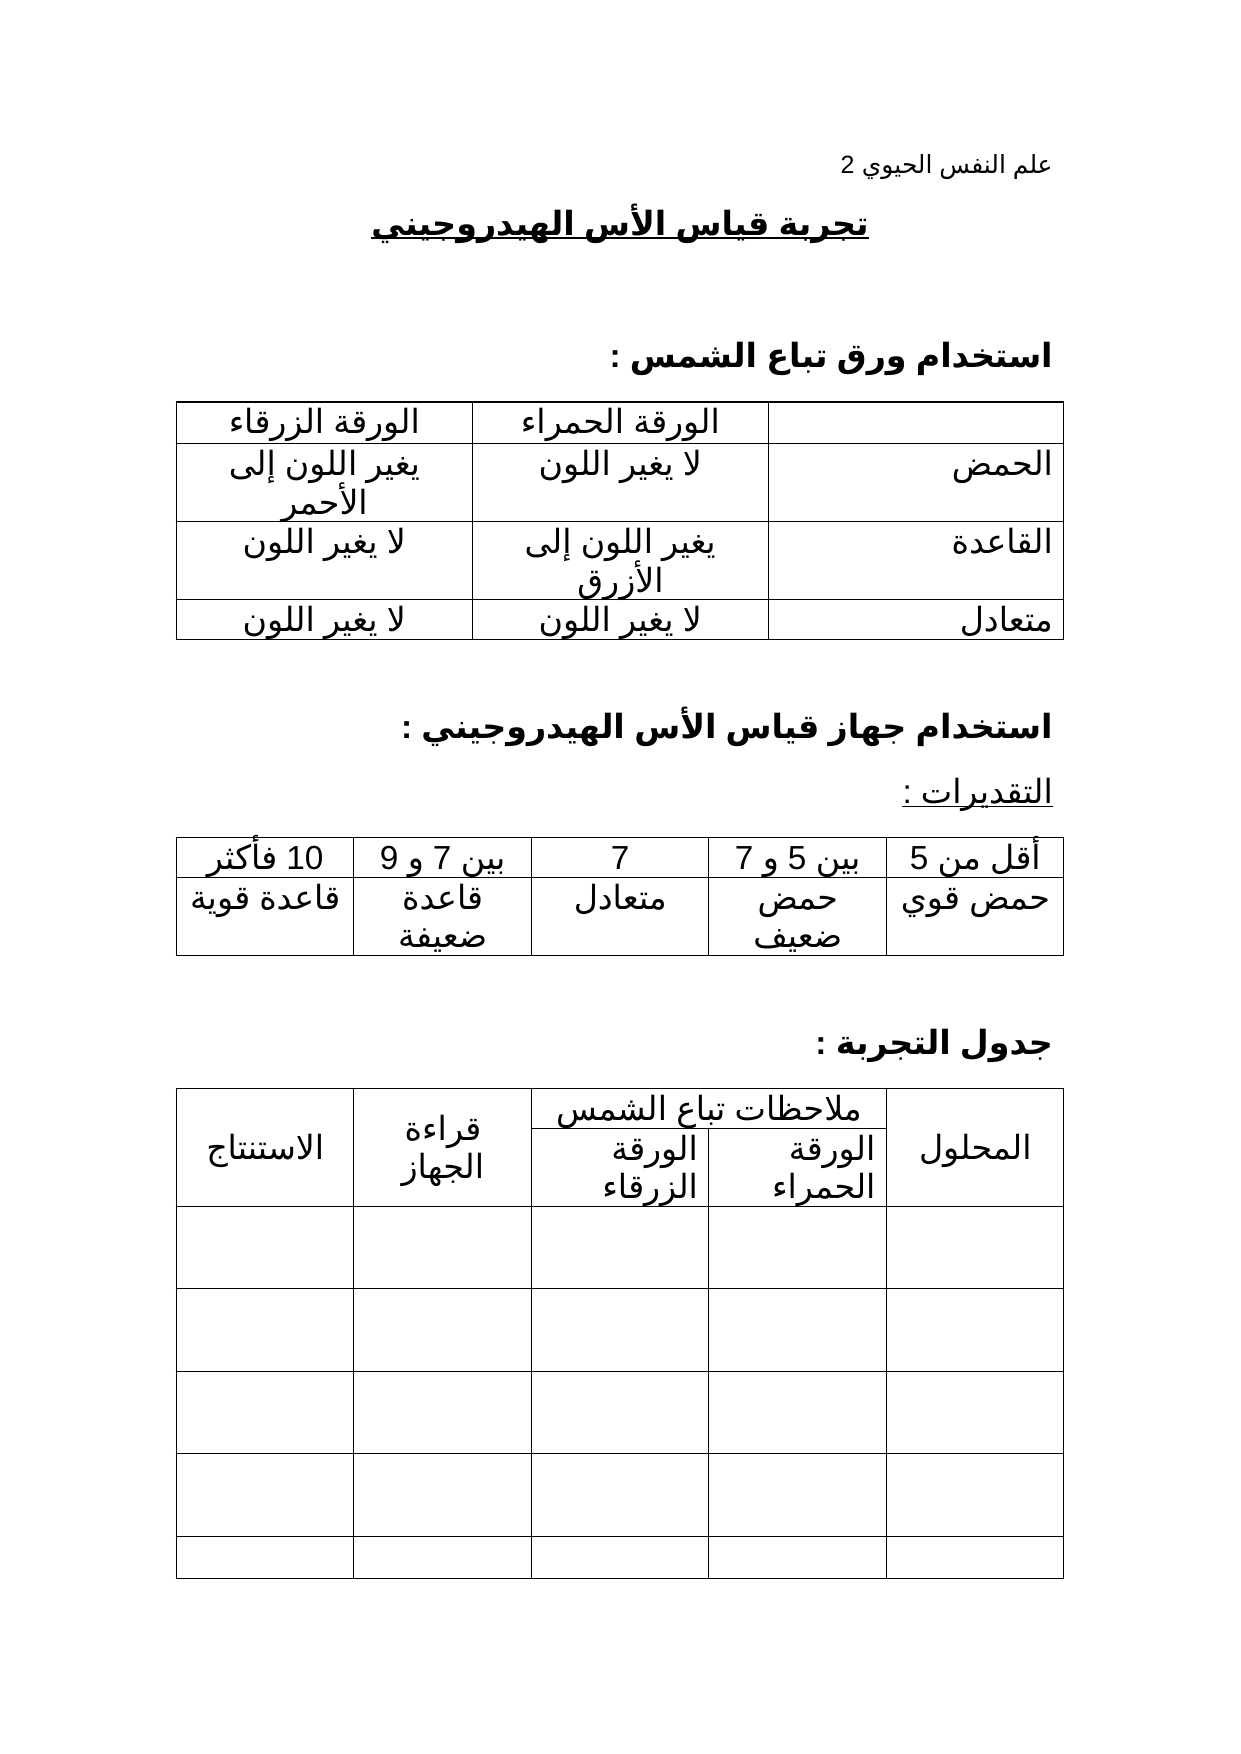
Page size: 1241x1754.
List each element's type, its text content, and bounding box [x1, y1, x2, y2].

text جدول التجربة : [187, 1023, 1053, 1062]
table_cell [532, 1372, 708, 1453]
table_header بين 5 و 7 [709, 838, 886, 877]
table_cell يغير اللون إلى الأحمر [177, 444, 472, 521]
table_header المحلول [887, 1089, 1063, 1206]
table_cell يغير اللون إلى الأزرق [473, 522, 768, 599]
table_cell الحمض [769, 444, 1063, 521]
table_cell الورقة الزرقاء [532, 1129, 708, 1206]
table_header بين 7 و 9 [354, 838, 531, 877]
table_cell لا يغير اللون [177, 522, 472, 599]
table_header [769, 403, 1063, 443]
table_cell لا يغير اللون [473, 600, 768, 638]
table_cell حمض قوي [887, 878, 1063, 954]
table_cell [887, 1454, 1063, 1536]
table_header الورقة الزرقاء [177, 403, 472, 443]
table_cell [887, 1372, 1063, 1453]
table_cell [709, 1289, 886, 1371]
table_cell [354, 1537, 531, 1577]
table_cell قاعدة ضعيفة [354, 878, 531, 954]
text استخدام جهاز قياس الأس الهيدروجيني : [187, 707, 1053, 746]
table_cell [354, 1207, 531, 1288]
table_header الاستنتاج [177, 1089, 353, 1206]
table_cell الورقة الحمراء [709, 1129, 886, 1206]
table_cell [177, 1372, 353, 1453]
table_cell [177, 1289, 353, 1371]
text استخدام ورق تباع الشمس : [187, 336, 1053, 375]
text علم النفس الحيوي 2 [187, 150, 1053, 179]
table_cell حمض ضعيف [709, 878, 886, 954]
table_cell [709, 1454, 886, 1536]
table_cell [887, 1289, 1063, 1371]
table_cell [177, 1207, 353, 1288]
table_cell [354, 1289, 531, 1371]
table_cell [887, 1537, 1063, 1577]
table_cell [709, 1537, 886, 1577]
table_cell [709, 1207, 886, 1288]
text التقديرات : [187, 772, 1053, 811]
table_cell لا يغير اللون [473, 444, 768, 521]
table_cell [532, 1207, 708, 1288]
table_cell [354, 1454, 531, 1536]
table_header قراءة الجهاز [354, 1089, 531, 1206]
table_cell [532, 1454, 708, 1536]
table_cell القاعدة [769, 522, 1063, 599]
table_header ملاحظات تباع الشمس [532, 1089, 886, 1128]
table_cell لا يغير اللون [177, 600, 472, 638]
table_cell قاعدة قوية [177, 878, 353, 954]
table_cell [532, 1289, 708, 1371]
table_cell متعادل [532, 878, 708, 954]
table_header 7 [532, 838, 708, 877]
table_cell [354, 1372, 531, 1453]
table_header الورقة الحمراء [473, 403, 768, 443]
table_cell [887, 1207, 1063, 1288]
table_cell [177, 1537, 353, 1577]
table_header 10 فأكثر [177, 838, 353, 877]
table_cell [709, 1372, 886, 1453]
table_cell متعادل [769, 600, 1063, 638]
text تجربة قياس الأس الهيدروجيني [187, 204, 1053, 242]
table_cell [532, 1537, 708, 1577]
table_header أقل من 5 [887, 838, 1063, 877]
table_cell [177, 1454, 353, 1536]
